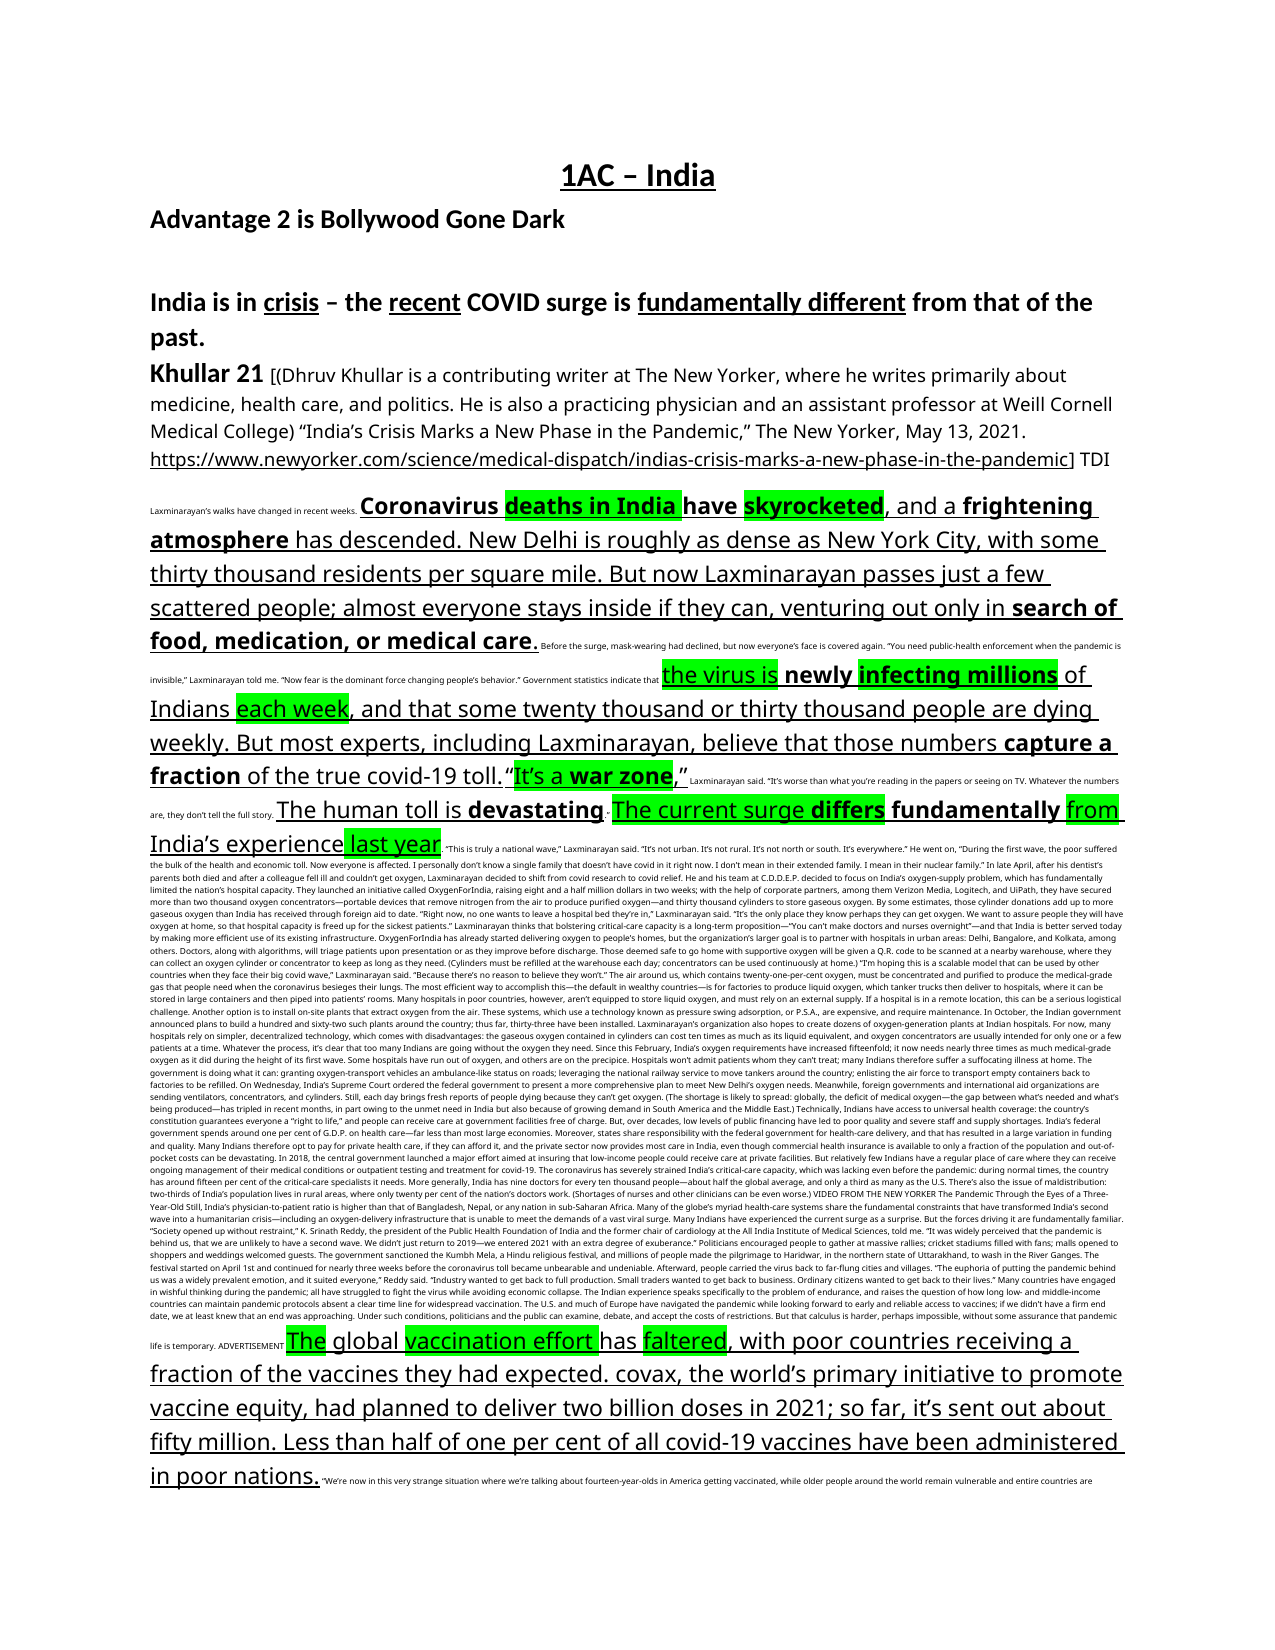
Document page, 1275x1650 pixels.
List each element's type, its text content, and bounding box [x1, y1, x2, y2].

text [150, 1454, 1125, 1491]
subtitle 1AC – India [150, 154, 1125, 195]
subtitle Advantage 2 is Bollywood Gone Dark [150, 202, 1125, 235]
subtitle India is in crisis – the recent COVID surge is fundamentally different from that of the past. [150, 285, 1125, 353]
text Khullar 21 [(Dhruv Khullar is a contributing writer at The New Yorker, where he writes primarily about medicine, health care, and politics. He is also a practicing physician and an assistant professor at Weill Cornell Medical College) “India’s Crisis Marks a New Phase in the Pandemic,” The New Yorker, May 13, 2021. https://www.newyorker.com/science/medical-dispatch/indias-crisis-marks-a-new-phase-in-the-pandemic] TDI [150, 356, 1125, 472]
